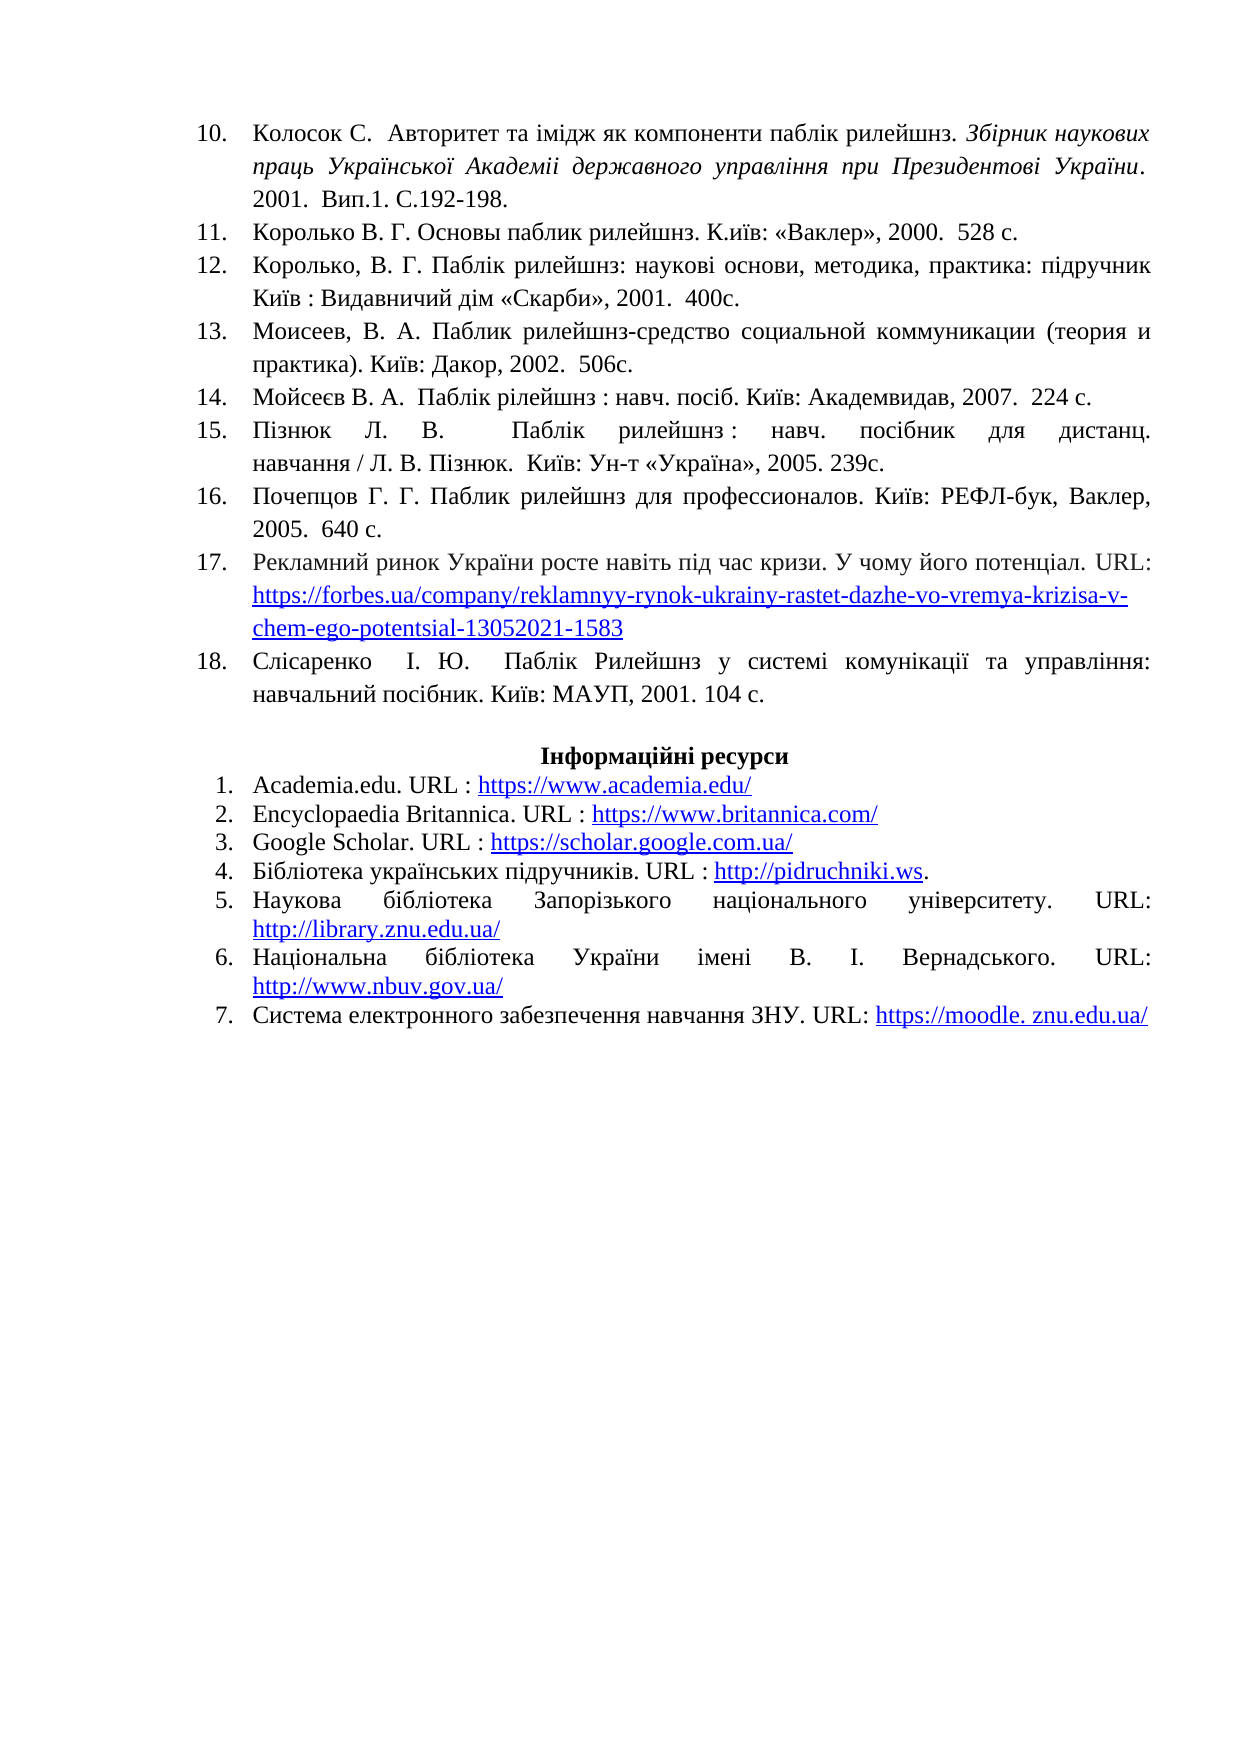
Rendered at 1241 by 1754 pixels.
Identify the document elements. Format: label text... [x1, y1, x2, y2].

list Королько В. Г. Основы паблик рилейшнз. К.иїв: «Ваклер», 2000. 528 с. [196, 217, 1152, 246]
text Інформаційні ресурси [177, 741, 1152, 770]
list Academia.edu. URL : https://www.academia.edu/ [215, 770, 1152, 799]
list Encyclopaedia Britannica. URL : https://www.britannica.com/ [215, 799, 1152, 827]
list Національна бібліотека України імені В. І. Вернадського. URL: http://www.nbuv.gov.ua/ [215, 942, 1152, 1000]
list Google Scholar. URL : https://scholar.google.com.ua/ [215, 827, 1152, 856]
list Мойсеєв В. А. Паблік рілейшнз : навч. посіб. Київ: Академвидав, 2007. 224 с. [196, 382, 1152, 411]
list Бібліотека українських підручників. URL : http://pidruchniki.ws. [215, 856, 1152, 885]
list Рекламний ринок України росте навіть під час кризи. У чому його потенціал. URL: https://forbes.ua/company/reklamnyy-rynok-ukrainy-rastet-dazhe-vo-vremya-krizisa-v-chem-ego-potentsial-13052021-1583 [196, 547, 1152, 642]
list Моисеев, В. А. Паблик рилейшнз-средство социальной коммуникации (теория и практика). Київ: Дакор, 2002. 506с. [196, 316, 1152, 378]
list Слісаренко І. Ю. Паблік Рилейшнз у системі комунікації та управління: навчальний посібник. Київ: МАУП, 2001. 104 с. [196, 646, 1152, 708]
list Колосок С. Авторитет та імідж як компоненти паблік рилейшнз. Збірник наукових праць Української Академіі державного управління при Президентові України. 2001. Вип.1. С.192-198. [196, 118, 1152, 213]
list Пізнюк Л. В. Паблік рилейшнз : навч. посібник для дистанц. навчання / Л. В. Пізнюк. Київ: Ун-т «Україна», 2005. 239с. [196, 415, 1152, 477]
list Почепцов Г. Г. Паблик рилейшнз для профессионалов. Київ: РЕФЛ-бук, Ваклер, 2005. 640 с. [196, 481, 1152, 543]
list Система електронного забезпечення навчання ЗНУ. URL: https://moodle. znu.edu.ua/ [215, 1000, 1152, 1029]
list Королько, В. Г. Паблік рилейшнз: наукові основи, методика, практика: підручник Київ : Видавничий дім «Скарби», 2001. 400с. [196, 250, 1152, 312]
list Наукова бібліотека Запорізького національного університету. URL: http://library.znu.edu.ua/ [215, 885, 1152, 942]
